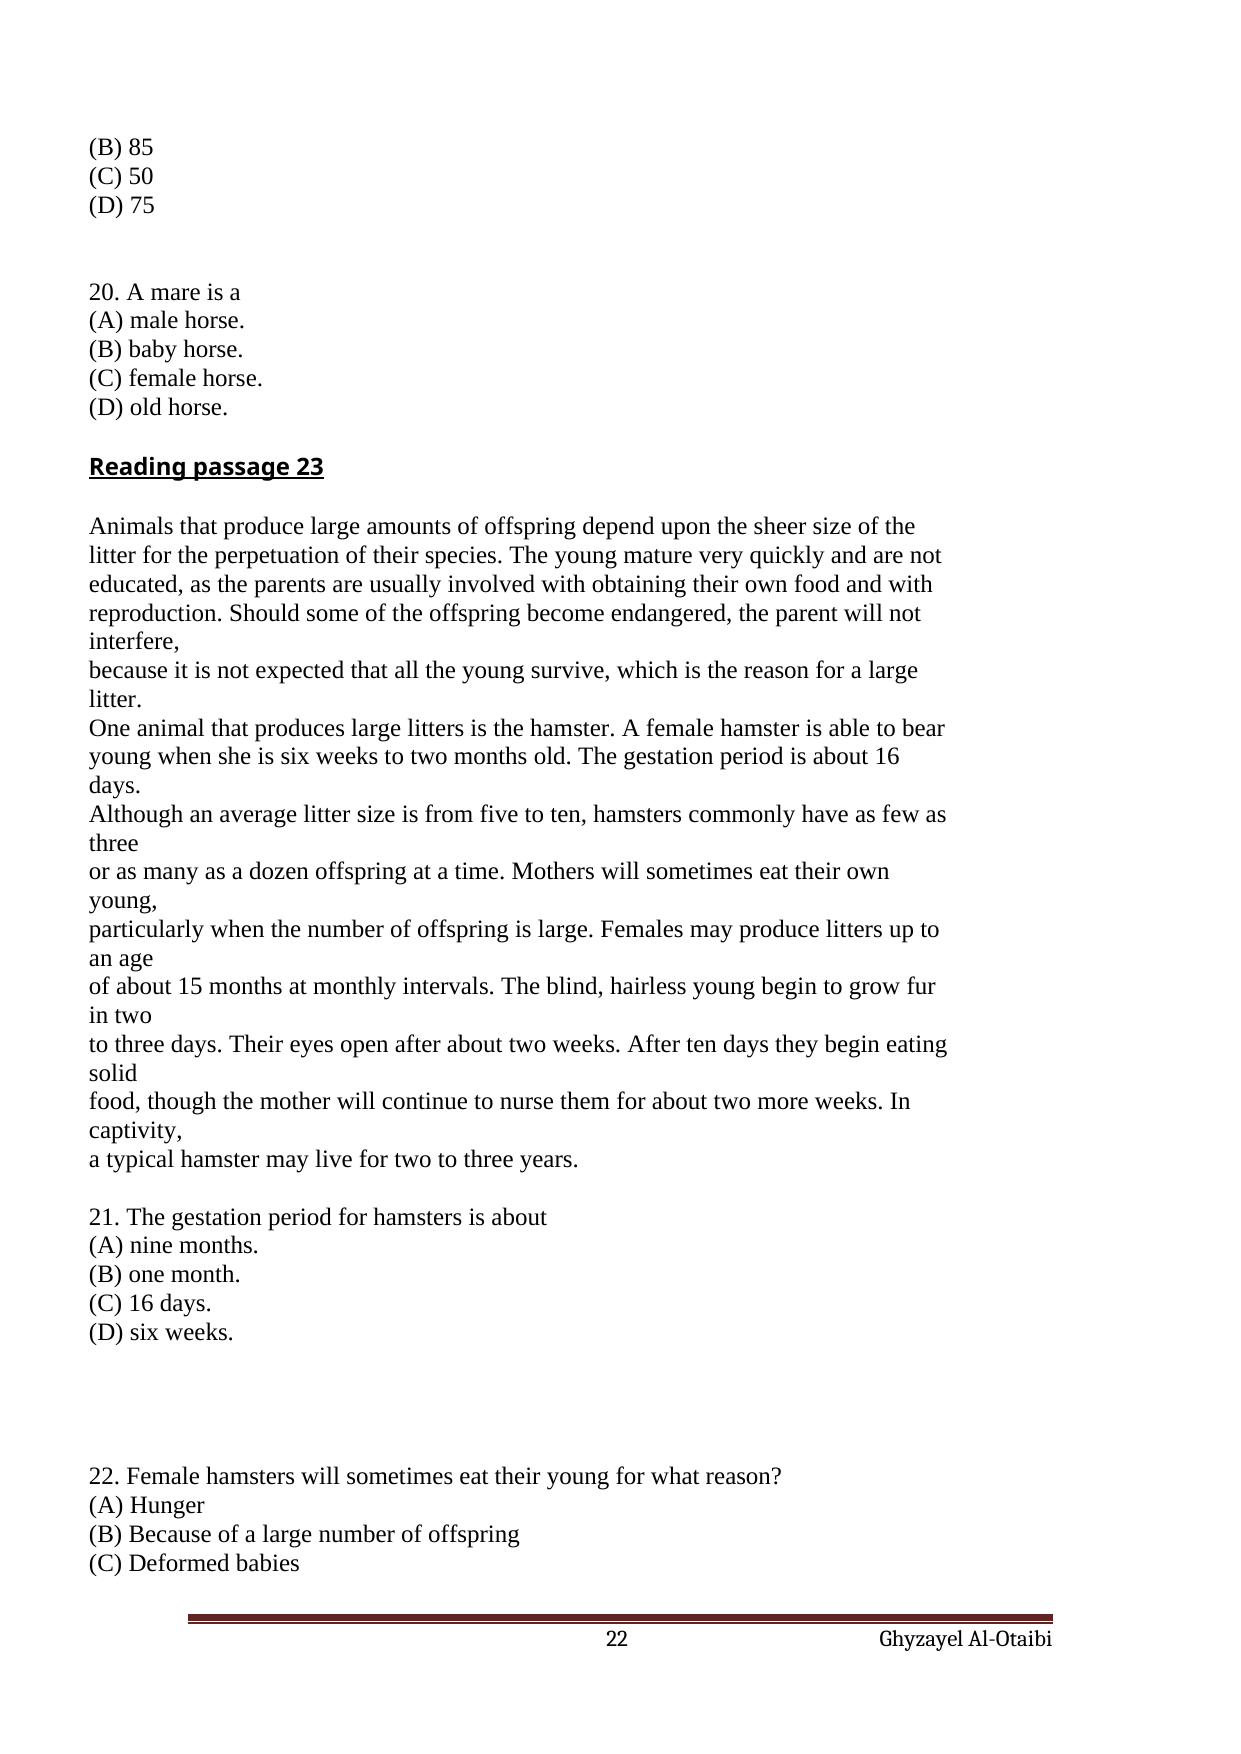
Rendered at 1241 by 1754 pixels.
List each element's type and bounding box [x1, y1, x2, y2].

table_cell [87, 102, 952, 1578]
